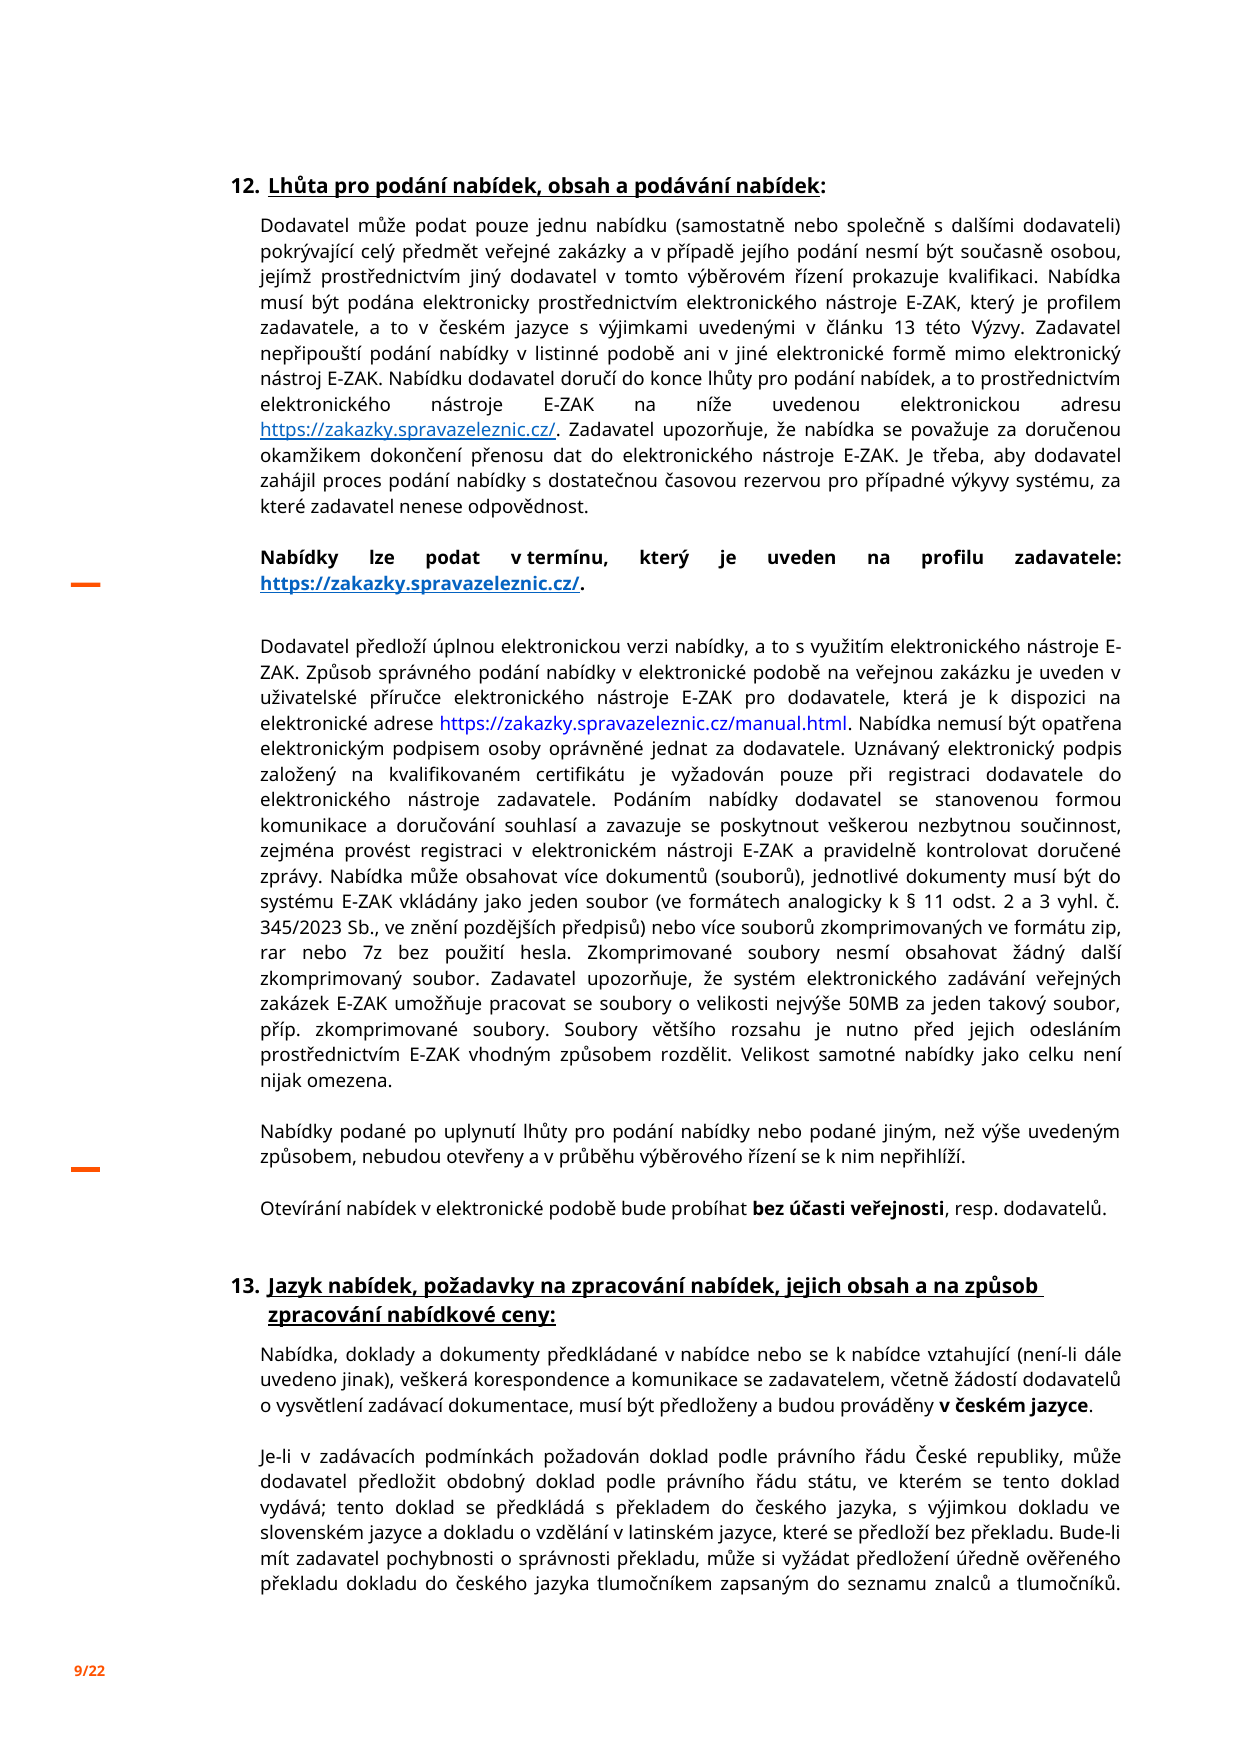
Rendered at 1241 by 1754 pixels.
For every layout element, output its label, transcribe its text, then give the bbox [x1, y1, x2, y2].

text Nabídky lze podat v termínu, který je uveden na profilu zadavatele: https://zakazky.spravazeleznic.cz/. [260, 544, 1122, 595]
list Jazyk nabídek, požadavky na zpracování nabídek, jejich obsah a na způsob zpracování nabídkové ceny: [230, 1271, 1122, 1328]
text Dodavatel může podat pouze jednu nabídku (samostatně nebo společně s dalšími dodavateli) pokrývající celý předmět veřejné zakázky a v případě jejího podání nesmí být současně osobou, jejímž prostřednictvím jiný dodavatel v tomto výběrovém řízení prokazuje kvalifikaci. Nabídka musí být podána elektronicky prostřednictvím elektronického nástroje E-ZAK, který je profilem zadavatele, a to v českém jazyce s výjimkami uvedenými v článku 13 této Výzvy. Zadavatel nepřipouští podání nabídky v listinné podobě ani v jiné elektronické formě mimo elektronický nástroj E-ZAK. Nabídku dodavatel doručí do konce lhůty pro podání nabídek, a to prostřednictvím elektronického nástroje E-ZAK na níže uvedenou elektronickou adresu https://zakazky.spravazeleznic.cz/. Zadavatel upozorňuje, že nabídka se považuje za doručenou okamžikem dokončení přenosu dat do elektronického nástroje E-ZAK. Je třeba, aby dodavatel zahájil proces podání nabídky s dostatečnou časovou rezervou pro případné výkyvy systému, za které zadavatel nenese odpovědnost. [260, 213, 1122, 519]
text Nabídka, doklady a dokumenty předkládané v nabídce nebo se k nabídce vztahující (není-li dále uvedeno jinak), veškerá korespondence a komunikace se zadavatelem, včetně žádostí dodavatelů o vysvětlení zadávací dokumentace, musí být předloženy a budou prováděny v českém jazyce. [260, 1341, 1122, 1417]
list Lhůta pro podání nabídek, obsah a podávání nabídek: [230, 172, 1122, 200]
text Dodavatel předloží úplnou elektronickou verzi nabídky, a to s využitím elektronického nástroje E-ZAK. Způsob správného podání nabídky v elektronické podobě na veřejnou zakázku je uveden v uživatelské příručce elektronického nástroje E-ZAK pro dodavatele, která je k dispozici na elektronické adrese https://zakazky.spravazeleznic.cz/manual.html. Nabídka nemusí být opatřena elektronickým podpisem osoby oprávněné jednat za dodavatele. Uznávaný elektronický podpis založený na kvalifikovaném certifikátu je vyžadován pouze při registraci dodavatele do elektronického nástroje zadavatele. Podáním nabídky dodavatel se stanovenou formou komunikace a doručování souhlasí a zavazuje se poskytnout veškerou nezbytnou součinnost, zejména provést registraci v elektronickém nástroji E-ZAK a pravidelně kontrolovat doručené zprávy. Nabídka může obsahovat více dokumentů (souborů), jednotlivé dokumenty musí být do systému E-ZAK vkládány jako jeden soubor (ve formátech analogicky k § 11 odst. 2 a 3 vyhl. č. 345/2023 Sb., ve znění pozdějších předpisů) nebo více souborů zkomprimovaných ve formátu zip, rar nebo 7z bez použití hesla. Zkomprimované soubory nesmí obsahovat žádný další zkomprimovaný soubor. Zadavatel upozorňuje, že systém elektronického zadávání veřejných zakázek E-ZAK umožňuje pracovat se soubory o velikosti nejvýše 50MB za jeden takový soubor, příp. zkomprimované soubory. Soubory většího rozsahu je nutno před jejich odesláním prostřednictvím E-ZAK vhodným způsobem rozdělit. Velikost samotné nabídky jako celku není nijak omezena. [260, 633, 1122, 1093]
text Otevírání nabídek v elektronické podobě bude probíhat bez účasti veřejnosti, resp. dodavatelů. [260, 1195, 1122, 1220]
text Nabídky podané po uplynutí lhůty pro podání nabídky nebo podané jiným, než výše uvedeným způsobem, nebudou otevřeny a v průběhu výběrového řízení se k nim nepřihlíží. [260, 1118, 1122, 1169]
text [260, 1443, 1122, 1596]
